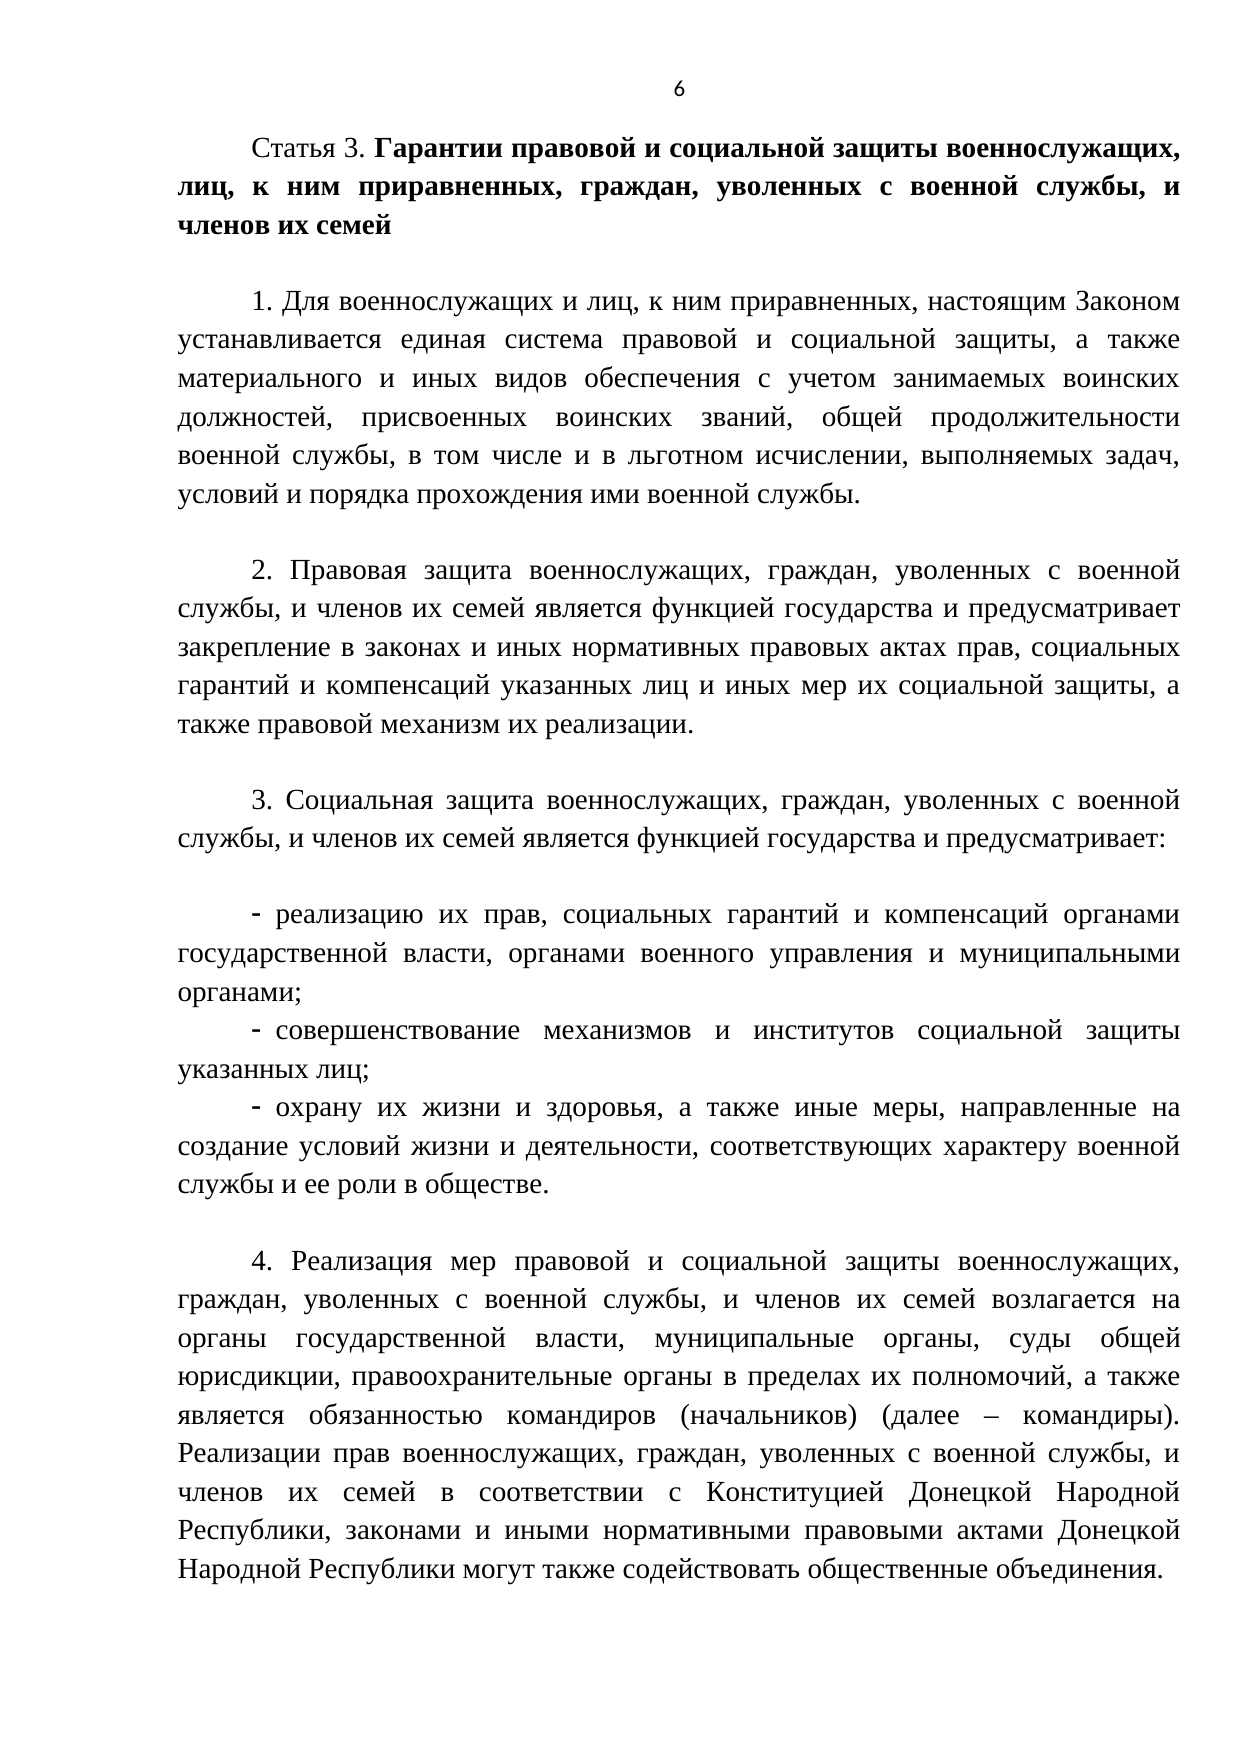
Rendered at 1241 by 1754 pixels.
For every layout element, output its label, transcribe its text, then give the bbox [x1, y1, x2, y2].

list реализацию их прав, социальных гарантий и компенсаций органами государственной власти, органами военного управления и муниципальными органами; [177, 897, 1181, 1007]
text Статья 3. Гарантии правовой и социальной защиты военнослужащих, лиц, к ним приравненных, граждан, уволенных с военной службы, и членов их семей [177, 130, 1181, 241]
text 1. Для военнослужащих и лиц, к ним приравненных, настоящим Законом устанавливается единая система правовой и социальной защиты, а также материального и иных видов обеспечения с учетом занимаемых воинских должностей, присвоенных воинских званий, общей продолжительности военной службы, в том числе и в льготном исчислении, выполняемых задач, условий и порядка прохождения ими военной службы. [177, 283, 1181, 509]
text 4. Реализация мер правовой и социальной защиты военнослужащих, граждан, уволенных с военной службы, и членов их семей возлагается на органы государственной власти, муниципальные органы, суды общей юрисдикции, правоохранительные органы в пределах их полномочий, а также является обязанностью командиров (начальников) (далее – командиры). Реализации прав военнослужащих, граждан, уволенных с военной службы, и членов их семей в соответствии с Конституцией Донецкой Народной Республики, законами и иными нормативными правовыми актами Донецкой Народной Республики могут также содействовать общественные объединения. [177, 1243, 1181, 1584]
list совершенствование механизмов и институтов социальной защиты указанных лиц; [177, 1012, 1181, 1084]
text 3. Социальная защита военнослужащих, граждан, уволенных с военной службы, и членов их семей является функцией государства и предусматривает: [177, 782, 1181, 854]
list охрану их жизни и здоровья, а также иные меры, направленные на создание условий жизни и деятельности, соответствующих характеру военной службы и ее роли в обществе. [177, 1089, 1181, 1200]
text 2. Правовая защита военнослужащих, граждан, уволенных с военной службы, и членов их семей является функцией государства и предусматривает закрепление в законах и иных нормативных правовых актах прав, социальных гарантий и компенсаций указанных лиц и иных мер их социальной защиты, а также правовой механизм их реализации. [177, 552, 1181, 739]
